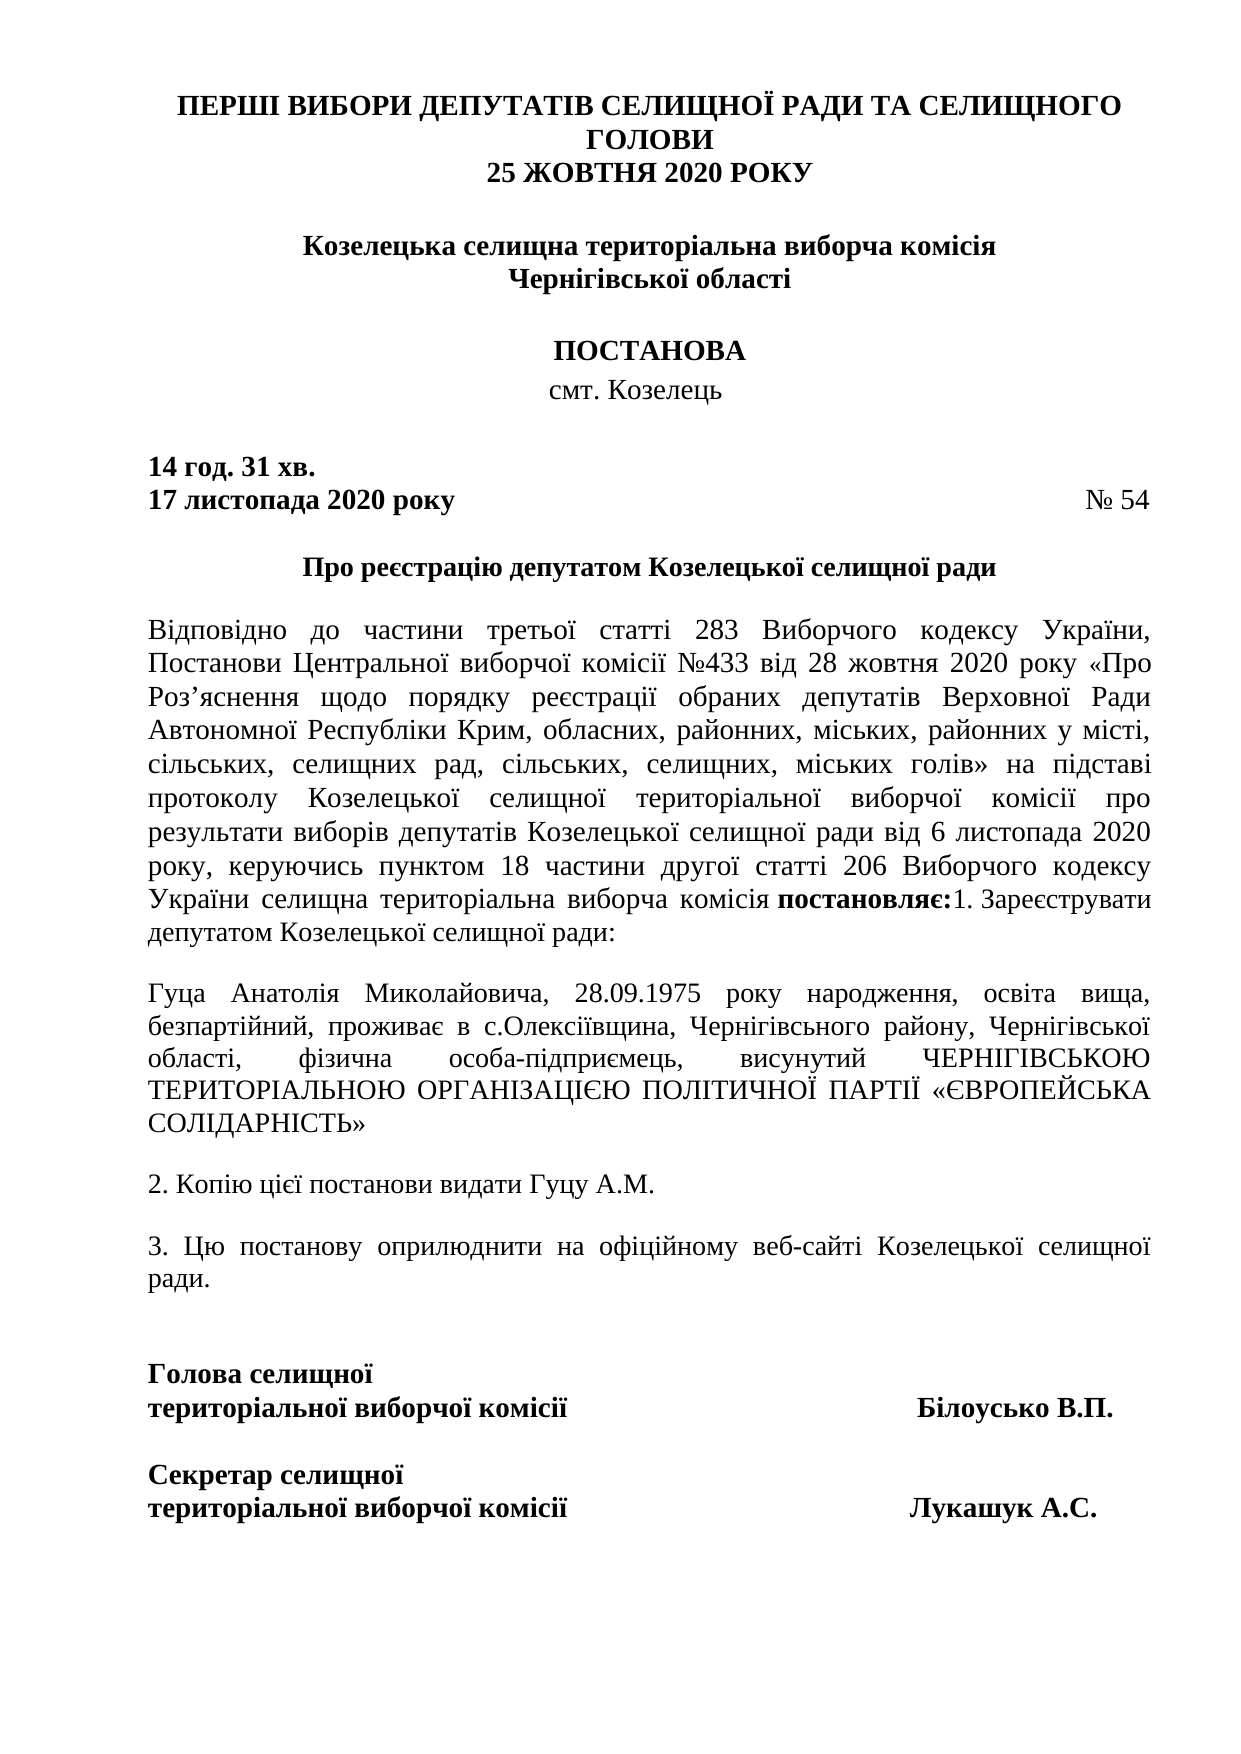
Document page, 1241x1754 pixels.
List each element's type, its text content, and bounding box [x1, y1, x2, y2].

text територіальної виборчої комісії Лукашук А.С. [148, 1491, 1152, 1524]
text Голова селищної [148, 1356, 1152, 1390]
text 14 год. 31 хв. [148, 449, 1152, 482]
text ПОСТАНОВА [148, 333, 1152, 367]
text територіальної виборчої комісії Білоусько В.П. [148, 1390, 1152, 1423]
text Про реєстрацію депутатом Козелецької селищної ради [148, 550, 1152, 583]
text 17 листопада 2020 року № 54 [148, 482, 1152, 516]
text Гуца Анатолія Миколайовича, 28.09.1975 року народження, освіта вища, безпартійний, проживає в с.Олексіївщина, Чернігівсьного району, Чернігівської області, фізична особа-підприємець, висунутий ЧЕРНІГІВСЬКОЮ ТЕРИТОРІАЛЬНОЮ ОРГАНІЗАЦІЄЮ ПОЛІТИЧНОЇ ПАРТІЇ «ЄВРОПЕЙСЬКА СОЛІДАРНІСТЬ» [148, 976, 1152, 1138]
text ПЕРШІ ВИБОРИ ДЕПУТАТІВ СЕЛИЩНОЇ РАДИ ТА СЕЛИЩНОГО ГОЛОВИ [148, 88, 1152, 156]
text Секретар селищної [148, 1457, 1152, 1491]
text 25 ЖОВТНЯ 2020 РОКУ [148, 156, 1152, 189]
text Чернігівської області [148, 261, 1152, 295]
text Відповідно до частини третьої статті 283 Виборчого кодексу України, Постанови Центральної виборчої комісії №433 від 28 жовтня 2020 року «Про Роз’яснення щодо порядку реєстрації обраних депутатів Верховної Ради Автономної Республіки Крим, обласних, районних, міських, районних у місті, сільських, селищних рад, сільських, селищних, міських голів» на підставі протоколу Козелецької селищної територіальної виборчої комісії про результати виборів депутатів Козелецької селищної ради від 6 листопада 2020 року, керуючись пунктом 18 частини другої статті 206 Виборчого кодексу України селищна територіальна виборча комісія постановляє:1. Зареєструвати депутатом Козелецької селищної ради: [148, 612, 1152, 947]
text 3. Цю постанову оприлюднити на офіційному веб-сайті Козелецької селищної ради. [148, 1229, 1152, 1294]
text смт. Козелець [148, 372, 1152, 405]
text Козелецька селищна територіальна виборча комісія [148, 228, 1152, 261]
text 2. Копію цієї постанови видати Гуцу А.М. [148, 1167, 1152, 1200]
